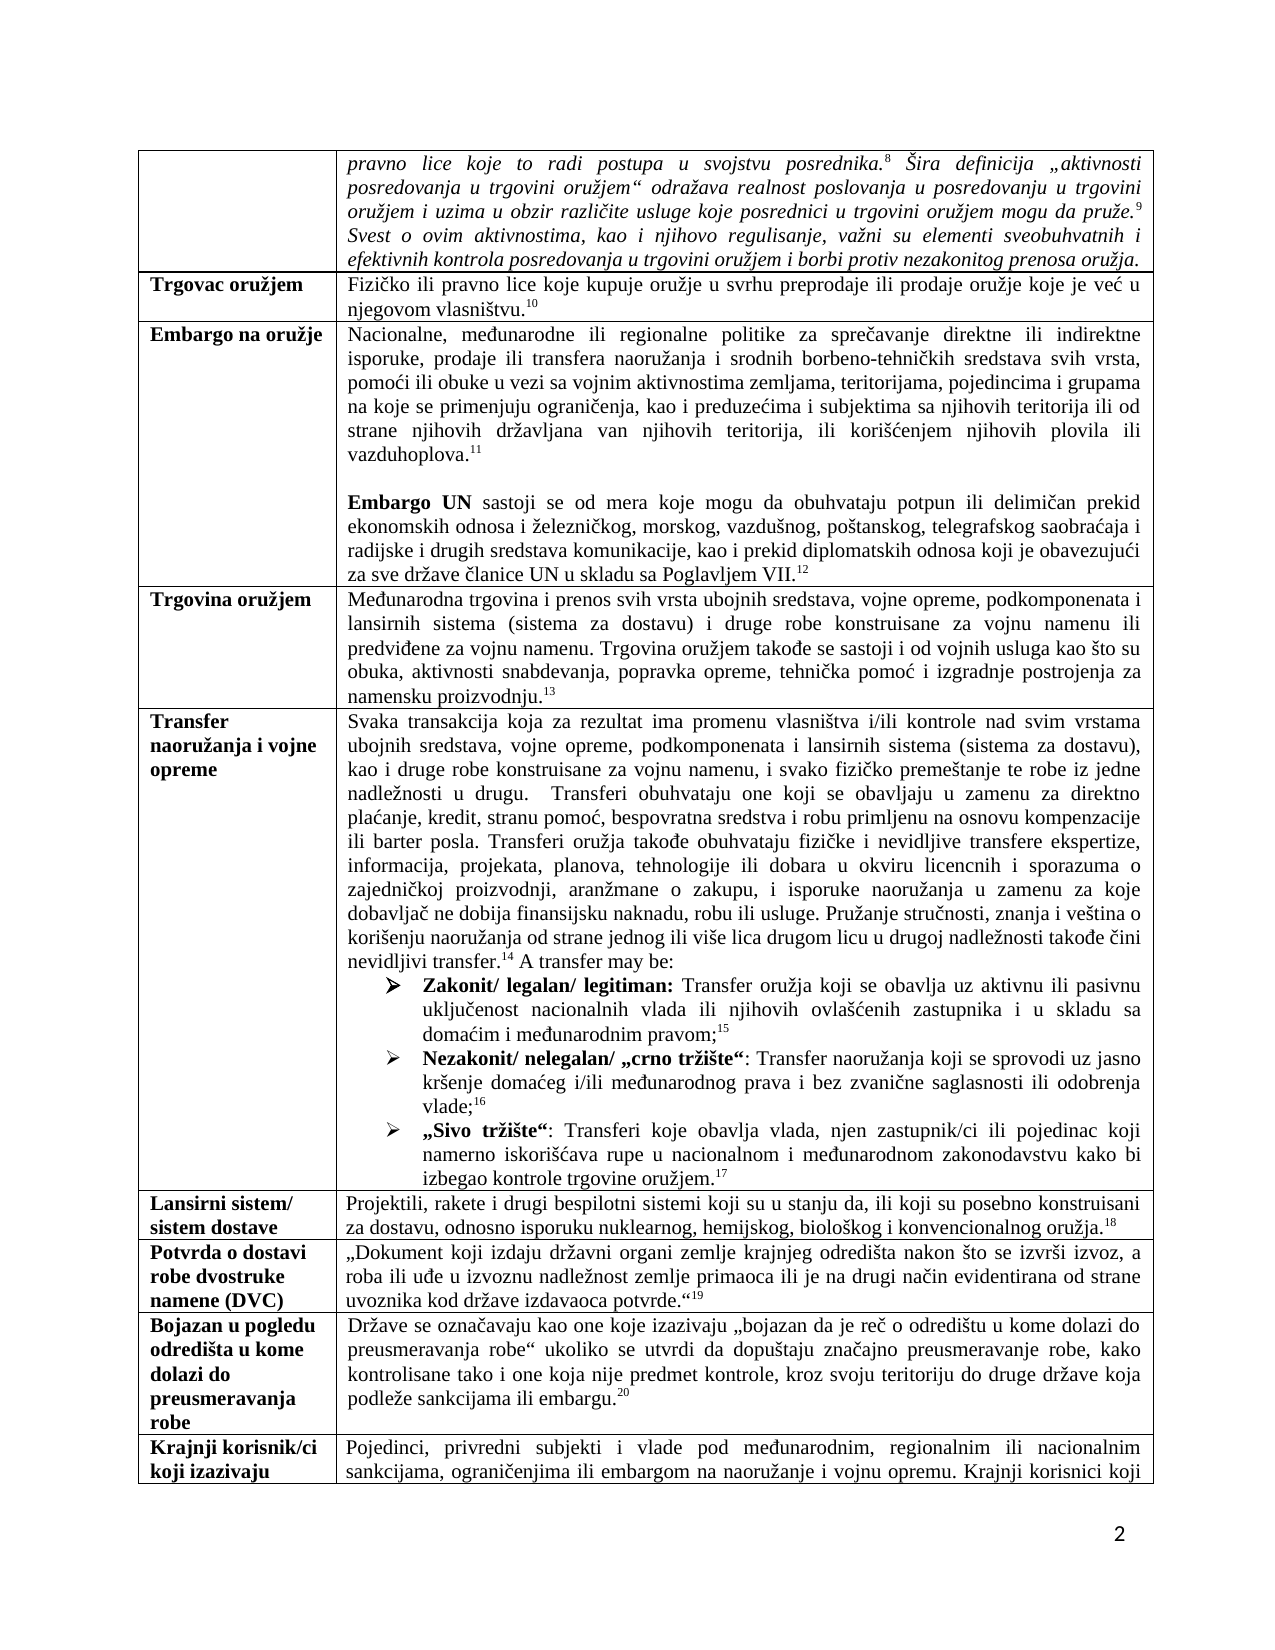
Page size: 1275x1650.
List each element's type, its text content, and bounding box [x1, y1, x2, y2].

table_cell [139, 1435, 336, 1483]
table_cell Trgovina oružjem [139, 587, 336, 708]
table_cell Bojazan u pogledu odredišta u kome dolazi do preusmeravanja robe [139, 1313, 336, 1434]
table_cell Svaka transakcija koja za rezultat ima promenu vlasništva i/ili kontrole nad svim vrstama ubojnih sredstava, vojne opreme, podkomponenata i lansirnih sistema (sistema za dostavu), kao i druge robe konstruisane za vojnu namenu, i svako fizičko premeštanje te robe iz jedne nadležnosti u drugu. Transferi obuhvataju one koji se obavljaju u zamenu za direktno plaćanje, kredit, stranu pomoć, bespovratna sredstva i robu primljenu na osnovu kompenzacije ili barter posla. Transferi oružja takođe obuhvataju fizičke i nevidljive transfere ekspertize, informacija, projekata, planova, tehnologije ili dobara u okviru licencnih i sporazuma o zajedničkoj proizvodnji, aranžmane o zakupu, i isporuke naoružanja u zamenu za koje dobavljač ne dobija finansijsku naknadu, robu ili usluge. Pružanje stručnosti, znanja i veština o korišenju naoružanja od strane jednog ili više lica drugom licu u drugoj nadležnosti takođe čini nevidljivi transfer. A transfer may be: Zakonit/ legalan/ legitiman: Transfer oružja koji se obavlja uz aktivnu ili pasivnu uključenost nacionalnih vlada ili njihovih ovlašćenih zastupnika i u skladu sa domaćim i međunarodnim pravom; Nezakonit/ nelegalan/ „crno tržište“: Transfer naoružanja koji se sprovodi uz jasno kršenje domaćeg i/ili međunarodnog prava i bez zvanične saglasnosti ili odobrenja vlade; „Sivo tržište“: Transferi koje obavlja vlada, njen zastupnik/ci ili pojedinac koji namerno iskorišćava rupe u nacionalnom i međunarodnom zakonodavstvu kako bi izbegao kontrole trgovine oružjem. [337, 709, 1153, 1190]
table_cell Fizičko ili pravno lice koje kupuje oružje u svrhu preprodaje ili prodaje oružje koje je već u njegovom vlasništvu. [337, 273, 1153, 321]
table_cell Potvrda o dostavi robe dvostruke namene (DVC) [139, 1240, 336, 1312]
table_cell Trgovac oružjem [139, 273, 336, 321]
table_cell Međunarodna trgovina i prenos svih vrsta ubojnih sredstava, vojne opreme, podkomponenata i lansirnih sistema (sistema za dostavu) i druge robe konstruisane za vojnu namenu ili predviđene za vojnu namenu. Trgovina oružjem takođe se sastoji i od vojnih usluga kao što su obuka, aktivnosti snabdevanja, popravka opreme, tehnička pomoć i izgradnje postrojenja za namensku proizvodnju. [337, 587, 1153, 708]
table_cell Nacionalne, međunarodne ili regionalne politike za sprečavanje direktne ili indirektne isporuke, prodaje ili transfera naoružanja i srodnih borbeno-tehničkih sredstava svih vrsta, pomoći ili obuke u vezi sa vojnim aktivnostima zemljama, teritorijama, pojedincima i grupama na koje se primenjuju ograničenja, kao i preduzećima i subjektima sa njihovih teritorija ili od strane njihovih državljana van njihovih teritorija, ili korišćenjem njihovih plovila ili vazduhoplova. Embargo UN sastoji se od mera koje mogu da obuhvataju potpun ili delimičan prekid ekonomskih odnosa i železničkog, morskog, vazdušnog, poštanskog, telegrafskog saobraćaja i radijske i drugih sredstava komunikacije, kao i prekid diplomatskih odnosa koji je obavezujući za sve države članice UN u skladu sa Poglavljem VII. [337, 322, 1153, 586]
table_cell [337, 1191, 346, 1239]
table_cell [337, 151, 1153, 271]
table_cell Embargo na oružje [139, 322, 336, 586]
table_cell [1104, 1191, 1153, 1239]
table_cell „Dokument koji izdaju državni organi zemlje krajnjeg odredišta nakon što se izvrši izvoz, a roba ili uđe u izvoznu nadležnost zemlje primaoca ili je na drugi način evidentirana od strane uvoznika kod države izdavaoca potvrde.“ [337, 1240, 1153, 1312]
table_cell Države se označavaju kao one koje izazivaju „bojazan da je reč o odredištu u kome dolazi do preusmeravanja robe“ ukoliko se utvrdi da dopuštaju značajno preusmeravanje robe, kako kontrolisane tako i one koja nije predmet kontrole, kroz svoju teritoriju do druge države koja podleže sankcijama ili embargu. [337, 1313, 1153, 1434]
table_cell Transfer naoružanja i vojne opreme [139, 709, 336, 1190]
table_cell Lansirni sistem/ sistem dostave [139, 1191, 336, 1239]
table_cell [337, 1435, 1153, 1483]
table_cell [139, 151, 336, 271]
